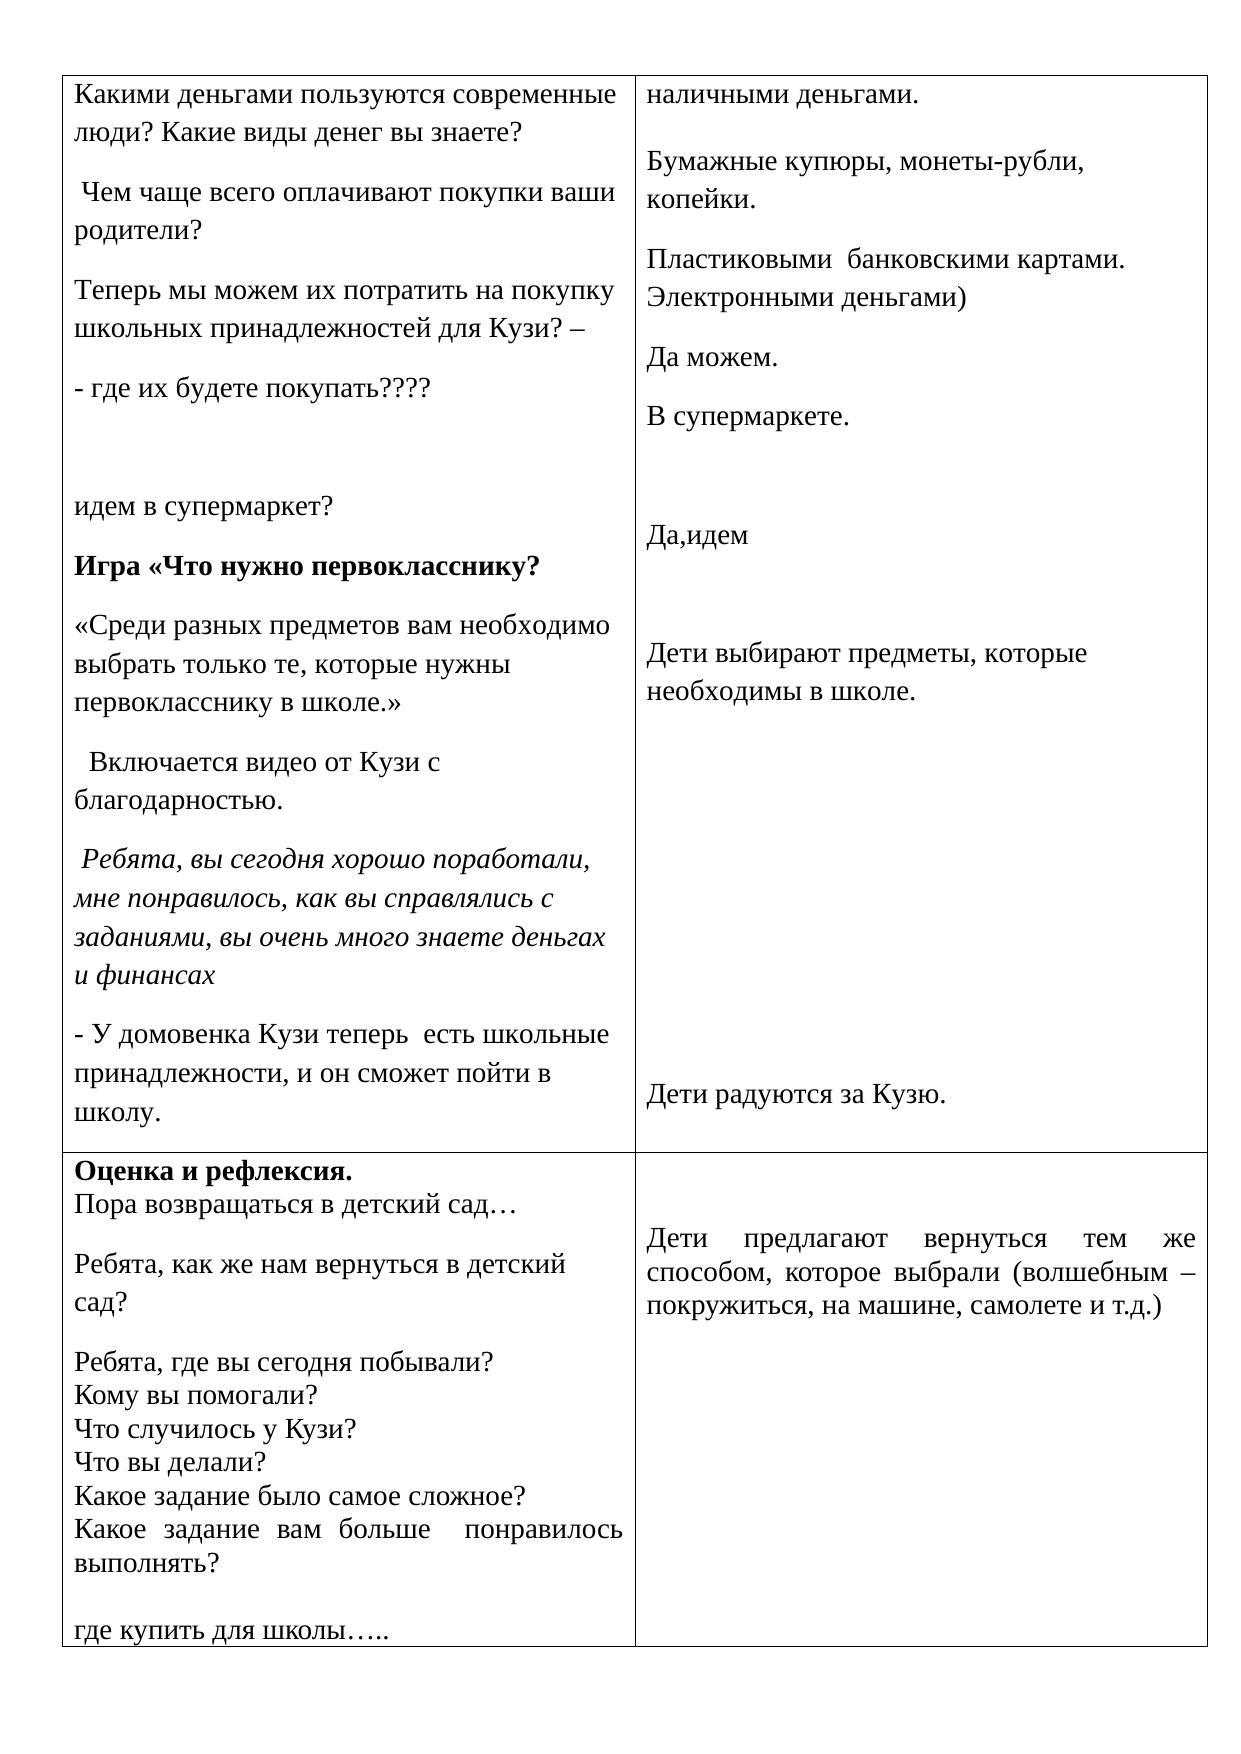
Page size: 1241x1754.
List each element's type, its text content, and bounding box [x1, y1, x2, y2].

table_cell Дети предлагают вернуться тем же способом, которое выбрали (волшебным – покружиться, на машине, самолете и т.д.) [636, 1153, 1207, 1646]
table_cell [636, 76, 1207, 1152]
table_cell Оценка и рефлексия. Пора возвращаться в детский сад… Ребята, как же нам вернуться в детский сад? Ребята, где вы сегодня побывали? Кому вы помогали? Что случилось у Кузи? Что вы делали? Какое задание было самое сложное? Какое задание вам больше понравилось выполнять? где купить для школы….. [63, 1153, 635, 1646]
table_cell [63, 76, 635, 1152]
